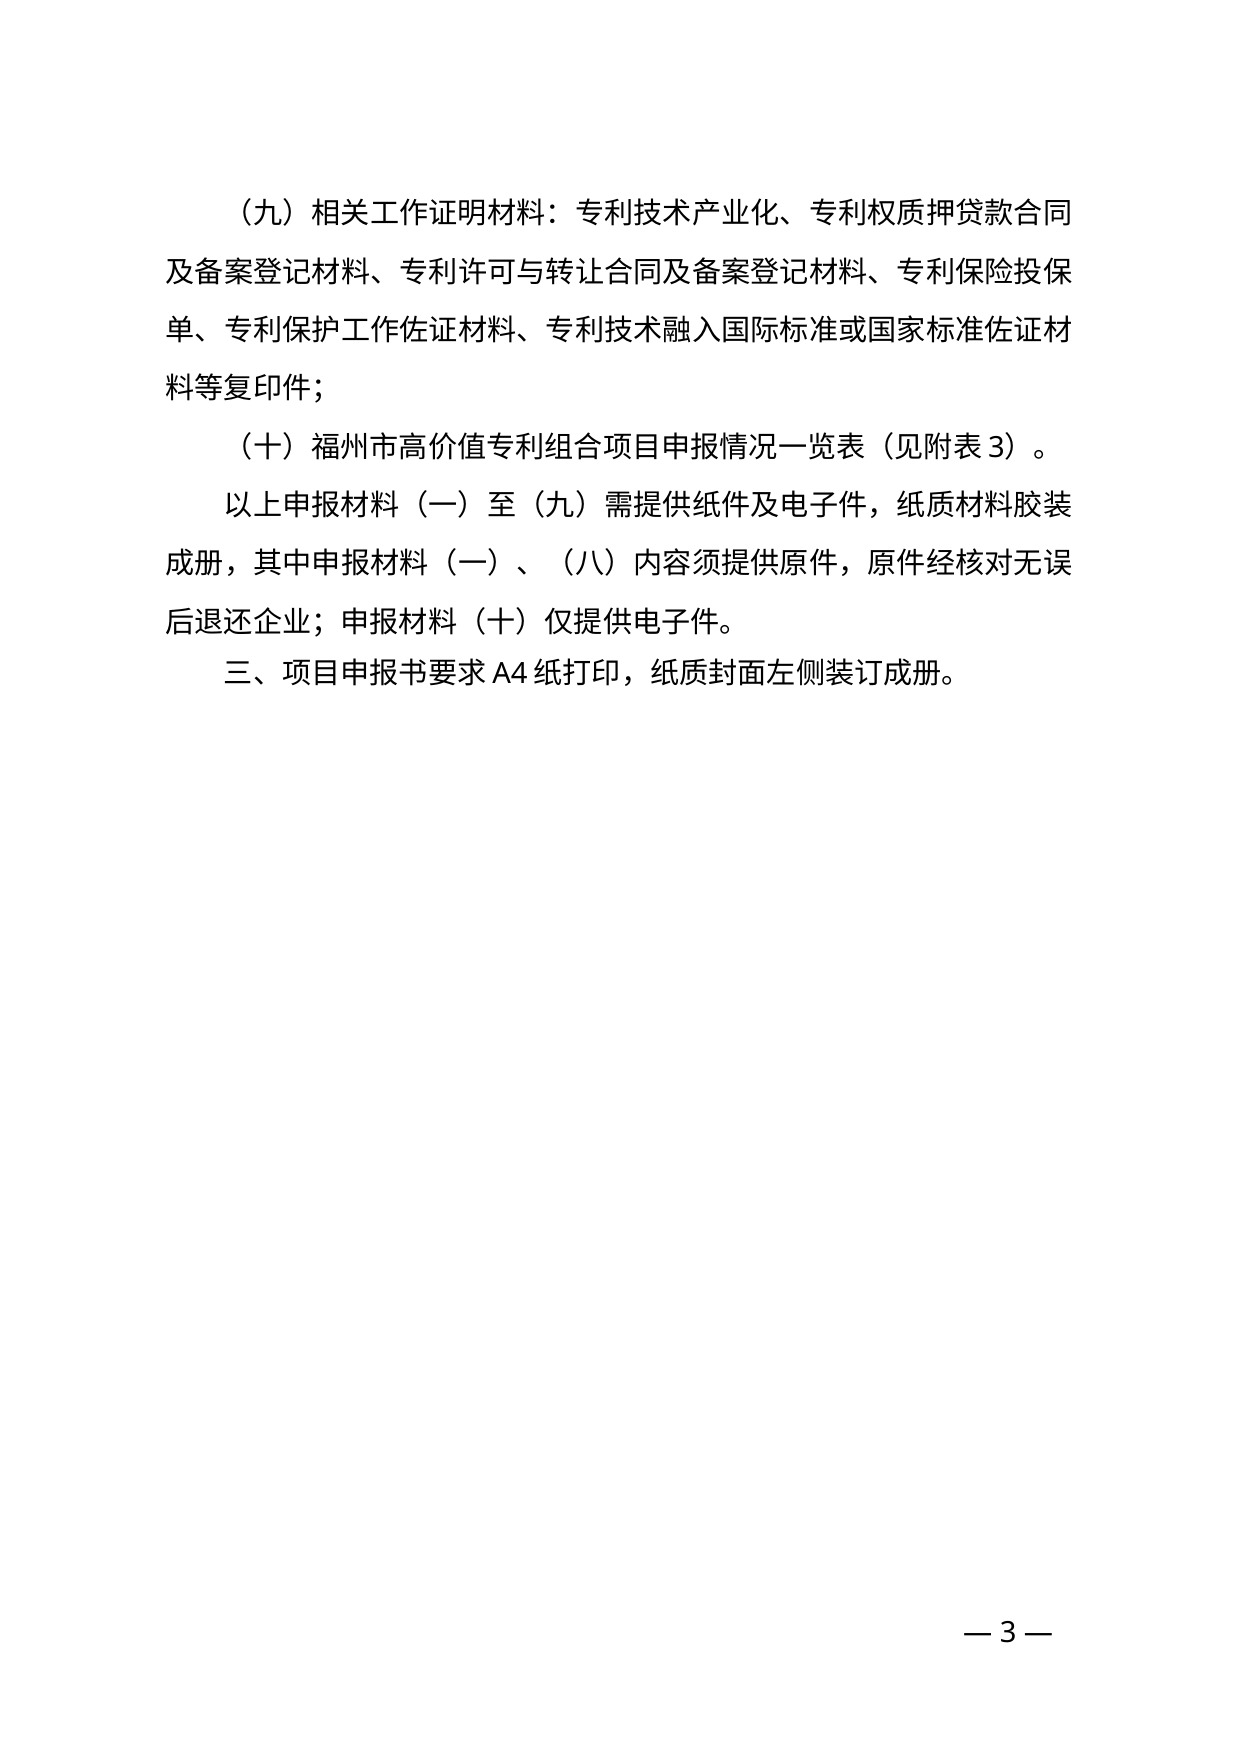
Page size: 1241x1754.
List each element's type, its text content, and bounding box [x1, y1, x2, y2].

text 以上申报材料（一）至（九）需提供纸件及电子件，纸质材料胶装成册，其中申报材料（一）、（八）内容须提供原件，原件经核对无误后退还企业；申报材料（十）仅提供电子件。 [165, 469, 1075, 644]
text （十）福州市高价值专利组合项目申报情况一览表（见附表3）。 [165, 411, 1075, 469]
text 三、项目申报书要求A4纸打印，纸质封面左侧装订成册。 [165, 644, 1075, 694]
text （九）相关工作证明材料：专利技术产业化、专利权质押贷款合同及备案登记材料、专利许可与转让合同及备案登记材料、专利保险投保单、专利保护工作佐证材料、专利技术融入国际标准或国家标准佐证材料等复印件； [165, 177, 1075, 411]
